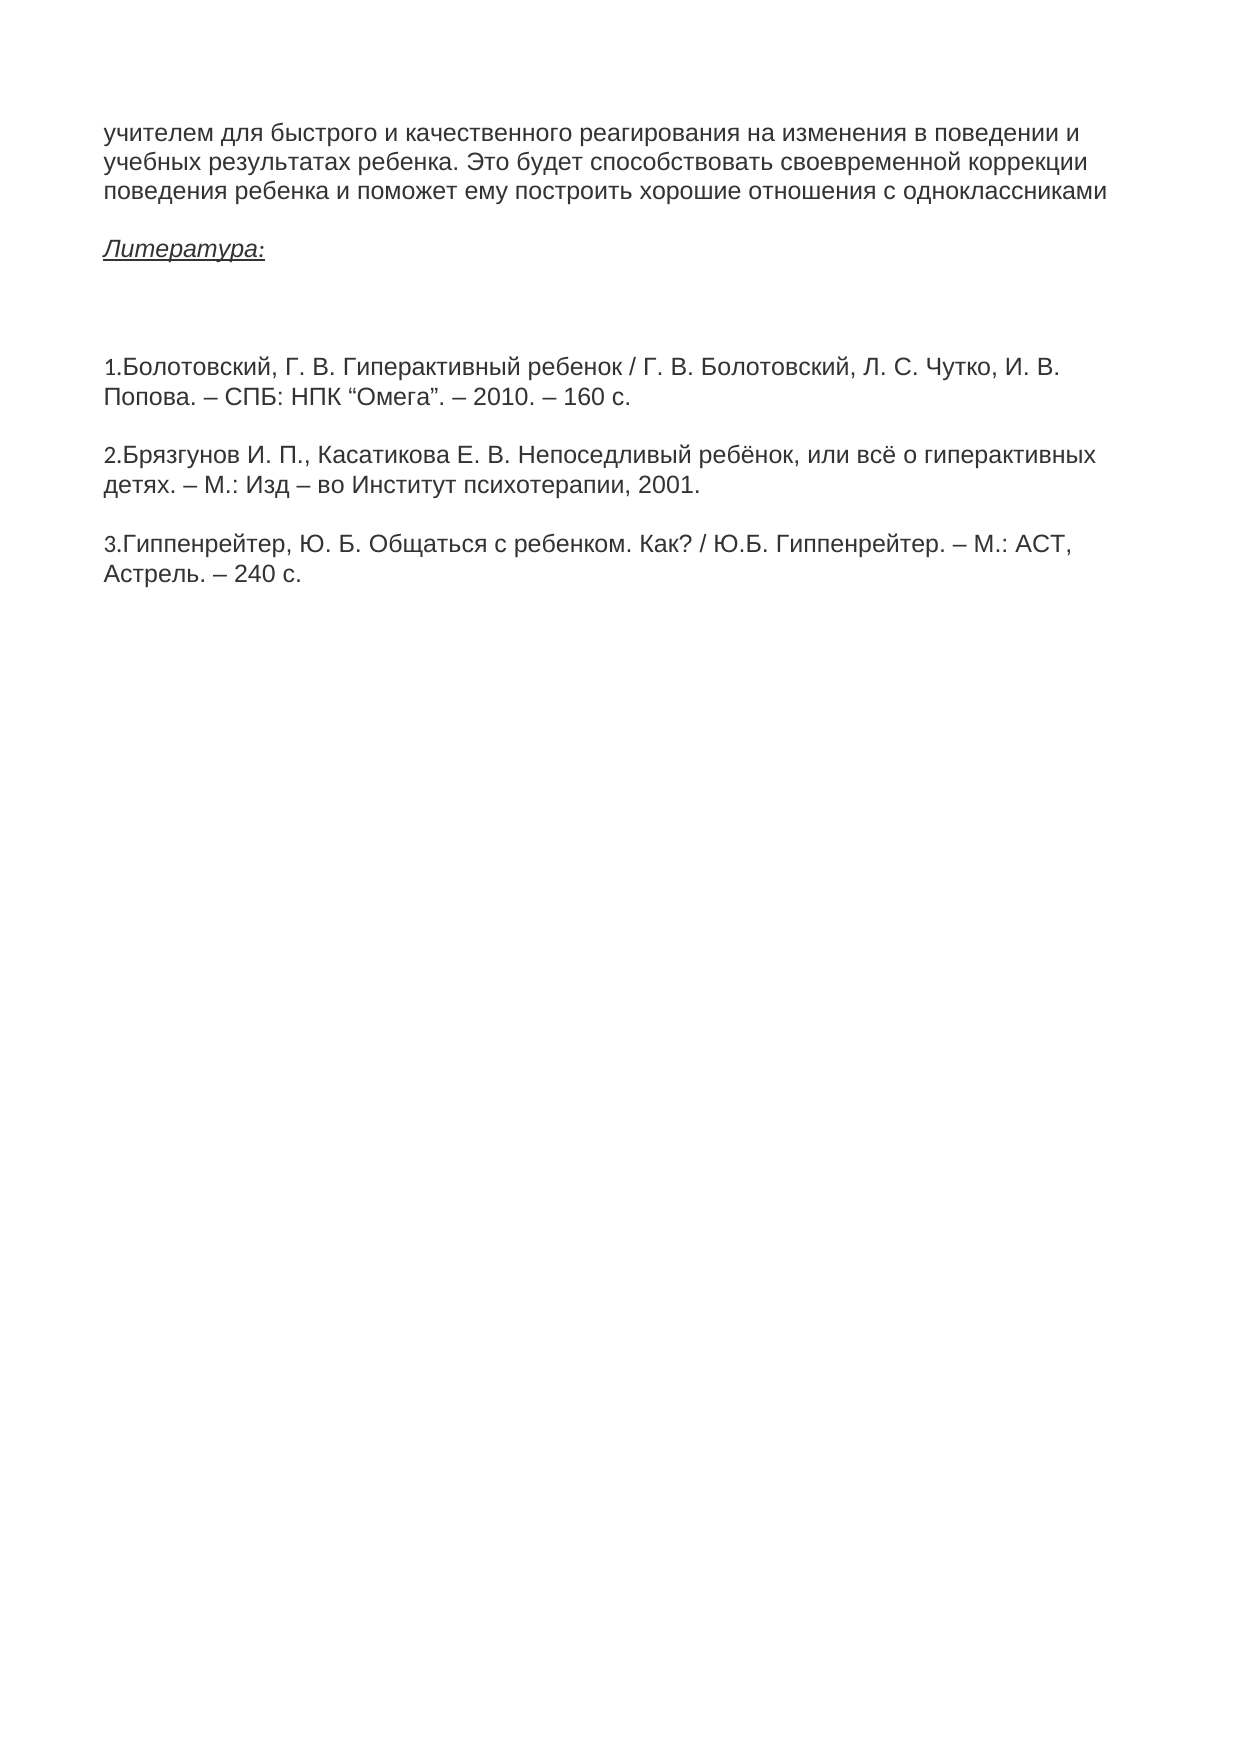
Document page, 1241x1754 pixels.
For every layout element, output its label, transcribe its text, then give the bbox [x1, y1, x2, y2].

text 1.Болотовский, Г. В. Гиперактивный ребенок / Г. В. Болотовский, Л. С. Чутко, И. В. Попова. – СПБ: НПК “Омега”. – 2010. – 160 с. [103, 351, 1152, 410]
text Литература: [103, 233, 1152, 264]
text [103, 118, 1152, 204]
text 2.Брязгунов И. П., Касатикова Е. В. Непоседливый ребёнок, или всё о гиперактивных детях. – М.: Изд – во Институт психотерапии, 2001. [103, 439, 1152, 499]
text 3.Гиппенрейтер, Ю. Б. Общаться с ребенком. Как? / Ю.Б. Гиппенрейтер. – М.: ACT, Астрель. – 240 с. [103, 528, 1152, 587]
